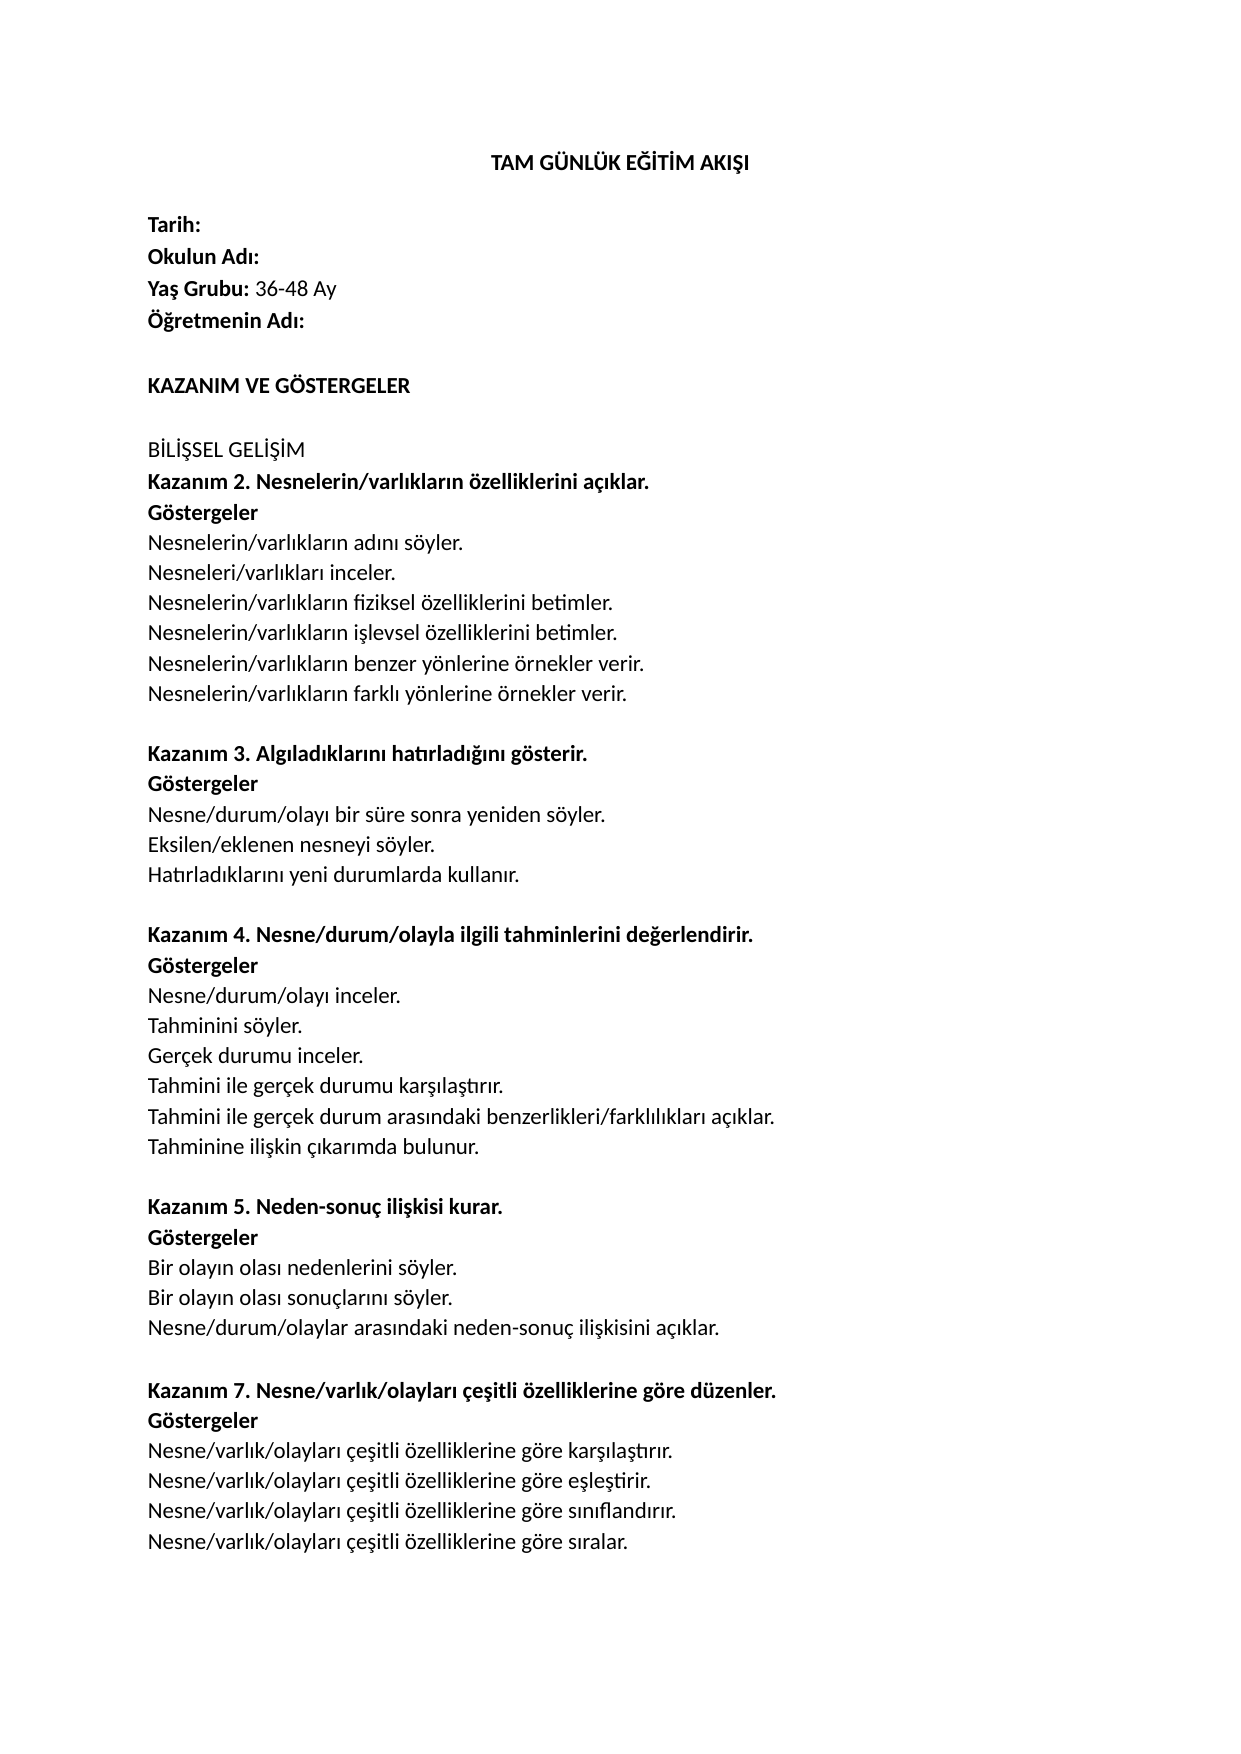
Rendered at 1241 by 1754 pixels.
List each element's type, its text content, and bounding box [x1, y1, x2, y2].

text Tahminini söyler. [148, 1011, 1093, 1039]
text Nesne/varlık/olayları çeşitli özelliklerine göre sıralar. [148, 1527, 1093, 1555]
text Nesne/varlık/olayları çeşitli özelliklerine göre eşleştirir. [148, 1466, 1093, 1494]
text Nesne/durum/olaylar arasındaki neden-sonuç ilişkisini açıklar. [148, 1313, 1093, 1341]
text Gerçek durumu inceler. [148, 1041, 1093, 1069]
text BİLİŞSEL GELİŞİM [148, 435, 1093, 463]
text Göstergeler [148, 498, 1093, 526]
text Nesnelerin/varlıkların farklı yönlerine örnekler verir. [148, 679, 1093, 707]
text Nesne/varlık/olayları çeşitli özelliklerine göre karşılaştırır. [148, 1436, 1093, 1464]
text Okulun Adı: [148, 242, 1093, 270]
text Tahmini ile gerçek durum arasındaki benzerlikleri/farklılıkları açıklar. [148, 1102, 1093, 1130]
text Göstergeler [148, 951, 1093, 979]
text Nesne/durum/olayı inceler. [148, 981, 1093, 1009]
text Kazanım 4. Nesne/durum/olayla ilgili tahminlerini değerlendirir. [148, 921, 1093, 949]
text Nesnelerin/varlıkların benzer yönlerine örnekler verir. [148, 649, 1093, 677]
text Kazanım 2. Nesnelerin/varlıkların özelliklerini açıklar. [148, 467, 1093, 496]
text Nesneleri/varlıkları inceler. [148, 558, 1093, 586]
text TAM GÜNLÜK EĞİTİM AKIŞI [148, 148, 1093, 176]
text Nesne/varlık/olayları çeşitli özelliklerine göre sınıflandırır. [148, 1497, 1093, 1524]
text Kazanım 3. Algıladıklarını hatırladığını gösterir. [148, 739, 1093, 767]
text Tahminine ilişkin çıkarımda bulunur. [148, 1132, 1093, 1160]
text Kazanım 7. Nesne/varlık/olayları çeşitli özelliklerine göre düzenler. [148, 1376, 1093, 1404]
text Nesnelerin/varlıkların fiziksel özelliklerini betimler. [148, 588, 1093, 616]
text Göstergeler [148, 769, 1093, 798]
text Nesne/durum/olayı bir süre sonra yeniden söyler. [148, 800, 1093, 828]
text Tahmini ile gerçek durumu karşılaştırır. [148, 1072, 1093, 1100]
text Eksilen/eklenen nesneyi söyler. [148, 830, 1093, 858]
text Yaş Grubu: 36-48 Ay [148, 274, 1093, 302]
text Göstergeler [148, 1223, 1093, 1251]
text Kazanım 5. Neden-sonuç ilişkisi kurar. [148, 1192, 1093, 1221]
text Göstergeler [148, 1406, 1093, 1434]
text Bir olayın olası nedenlerini söyler. [148, 1253, 1093, 1281]
text Öğretmenin Adı: [148, 307, 1093, 334]
text Bir olayın olası sonuçlarını söyler. [148, 1283, 1093, 1311]
text Hatırladıklarını yeni durumlarda kullanır. [148, 860, 1093, 888]
text Tarih: [148, 210, 1093, 238]
text KAZANIM VE GÖSTERGELER [148, 371, 1093, 399]
text Nesnelerin/varlıkların adını söyler. [148, 528, 1093, 556]
text Nesnelerin/varlıkların işlevsel özelliklerini betimler. [148, 618, 1093, 647]
